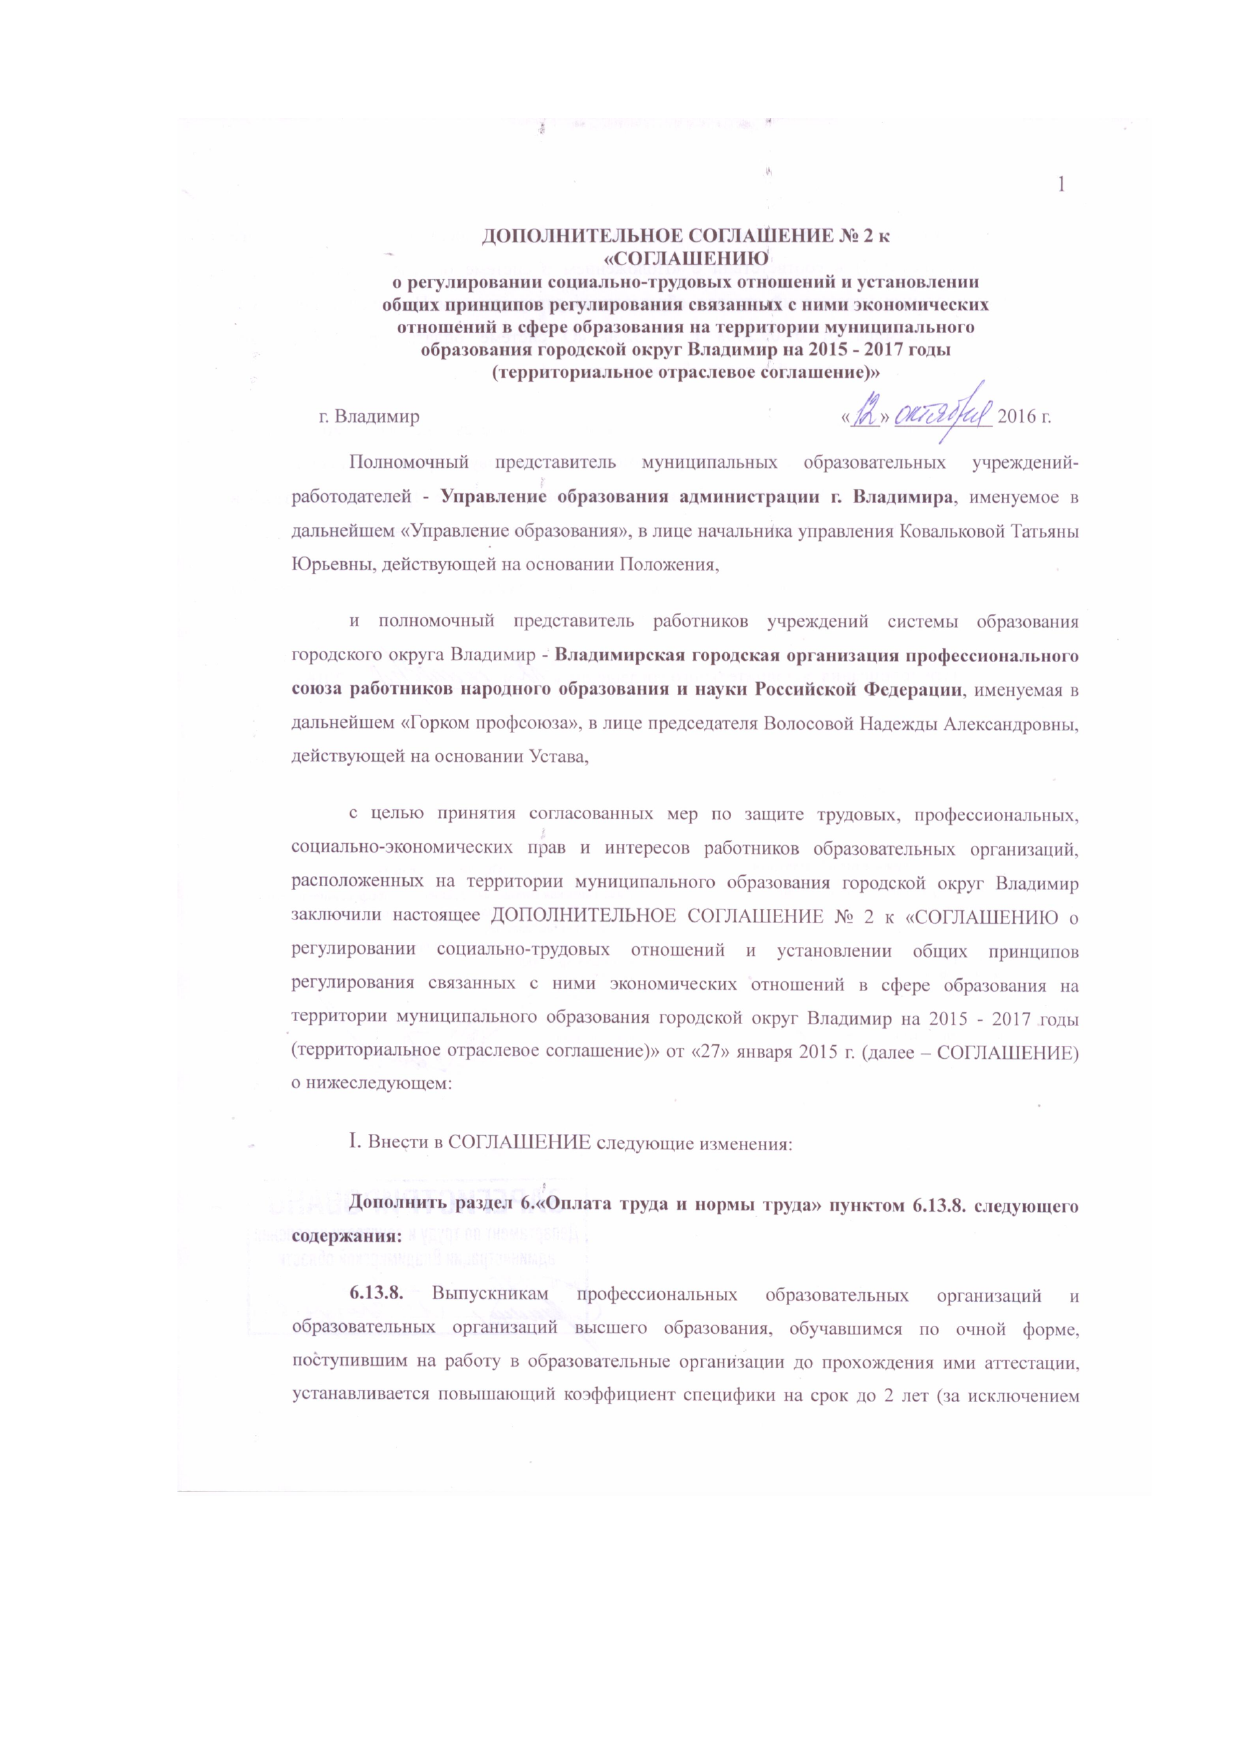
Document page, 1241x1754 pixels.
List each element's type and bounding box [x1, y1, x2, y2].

picture [177, 118, 1152, 1496]
